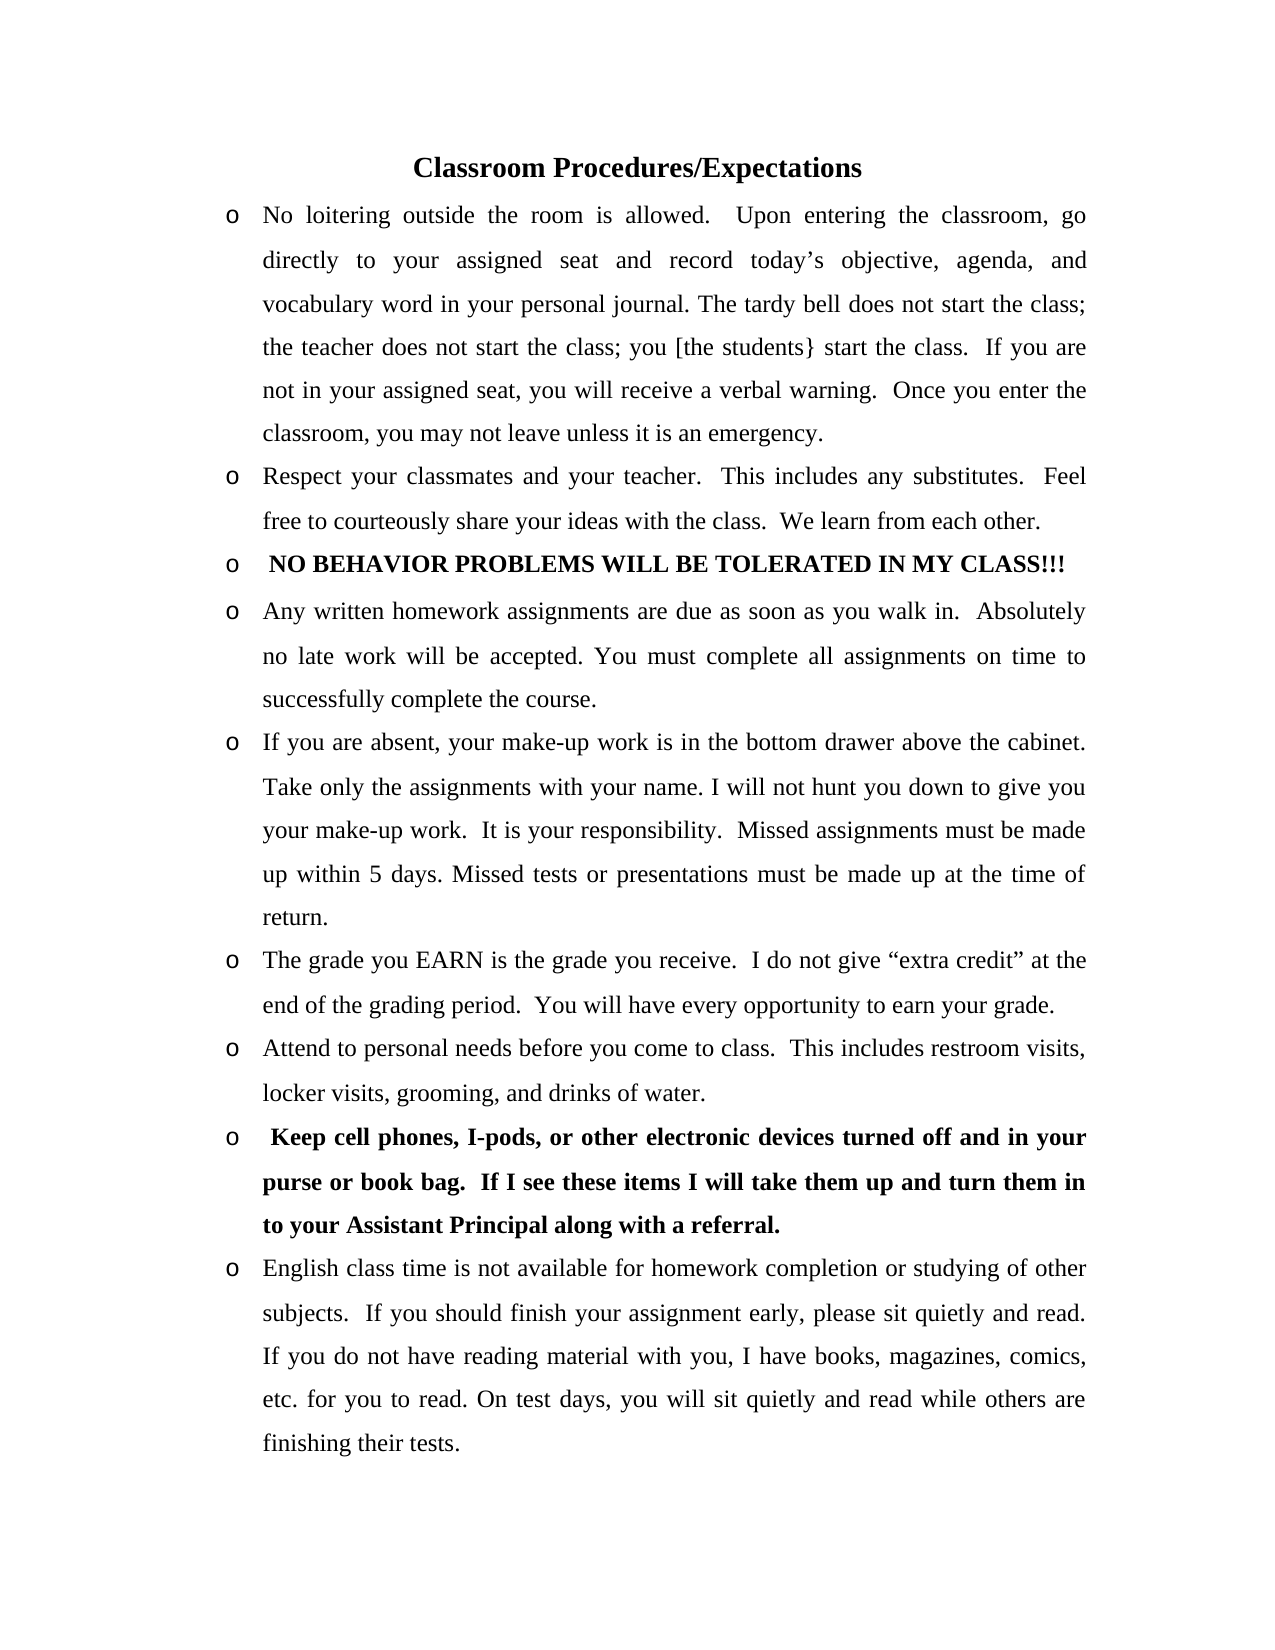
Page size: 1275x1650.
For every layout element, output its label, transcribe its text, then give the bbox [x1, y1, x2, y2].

list If you are absent, your make-up work is in the bottom drawer above the cabinet. Take only the assignments with your name. I will not hunt you down to give you your make-up work. It is your responsibility. Missed assignments must be made up within 5 days. Missed tests or presentations must be made up at the time of return. [225, 727, 1087, 931]
list No loitering outside the room is allowed. Upon entering the classroom, go directly to your assigned seat and record today’s objective, agenda, and vocabulary word in your personal journal. The tardy bell does not start the class; the teacher does not start the class; you [the students} start the class. If you are not in your assigned seat, you will receive a verbal warning. Once you enter the classroom, you may not leave unless it is an emergency. [225, 200, 1087, 447]
title Classroom Procedures/Expectations [187, 150, 1087, 183]
list Keep cell phones, I-pods, or other electronic devices turned off and in your purse or book bag. If I see these items I will take them up and turn them in to your Assistant Principal along with a referral. [225, 1122, 1087, 1239]
list Attend to personal needs before you come to class. This includes restroom visits, locker visits, grooming, and drinks of water. [225, 1033, 1087, 1107]
list English class time is not available for homework completion or studying of other subjects. If you should finish your assignment early, please sit quietly and read. If you do not have reading material with you, I have books, magazines, comics, etc. for you to read. On test days, you will sit quietly and read while others are finishing their tests. [225, 1253, 1087, 1456]
list Respect your classmates and your teacher. This includes any substitutes. Feel free to courteously share your ideas with the class. We learn from each other. [225, 461, 1087, 535]
list NO BEHAVIOR PROBLEMS WILL BE TOLERATED IN MY CLASS!!! [225, 549, 1087, 580]
list Any written homework assignments are due as soon as you walk in. Absolutely no late work will be accepted. You must complete all assignments on time to successfully complete the course. [225, 596, 1087, 713]
list The grade you EARN is the grade you receive. I do not give “extra credit” at the end of the grading period. You will have every opportunity to earn your grade. [225, 945, 1087, 1019]
